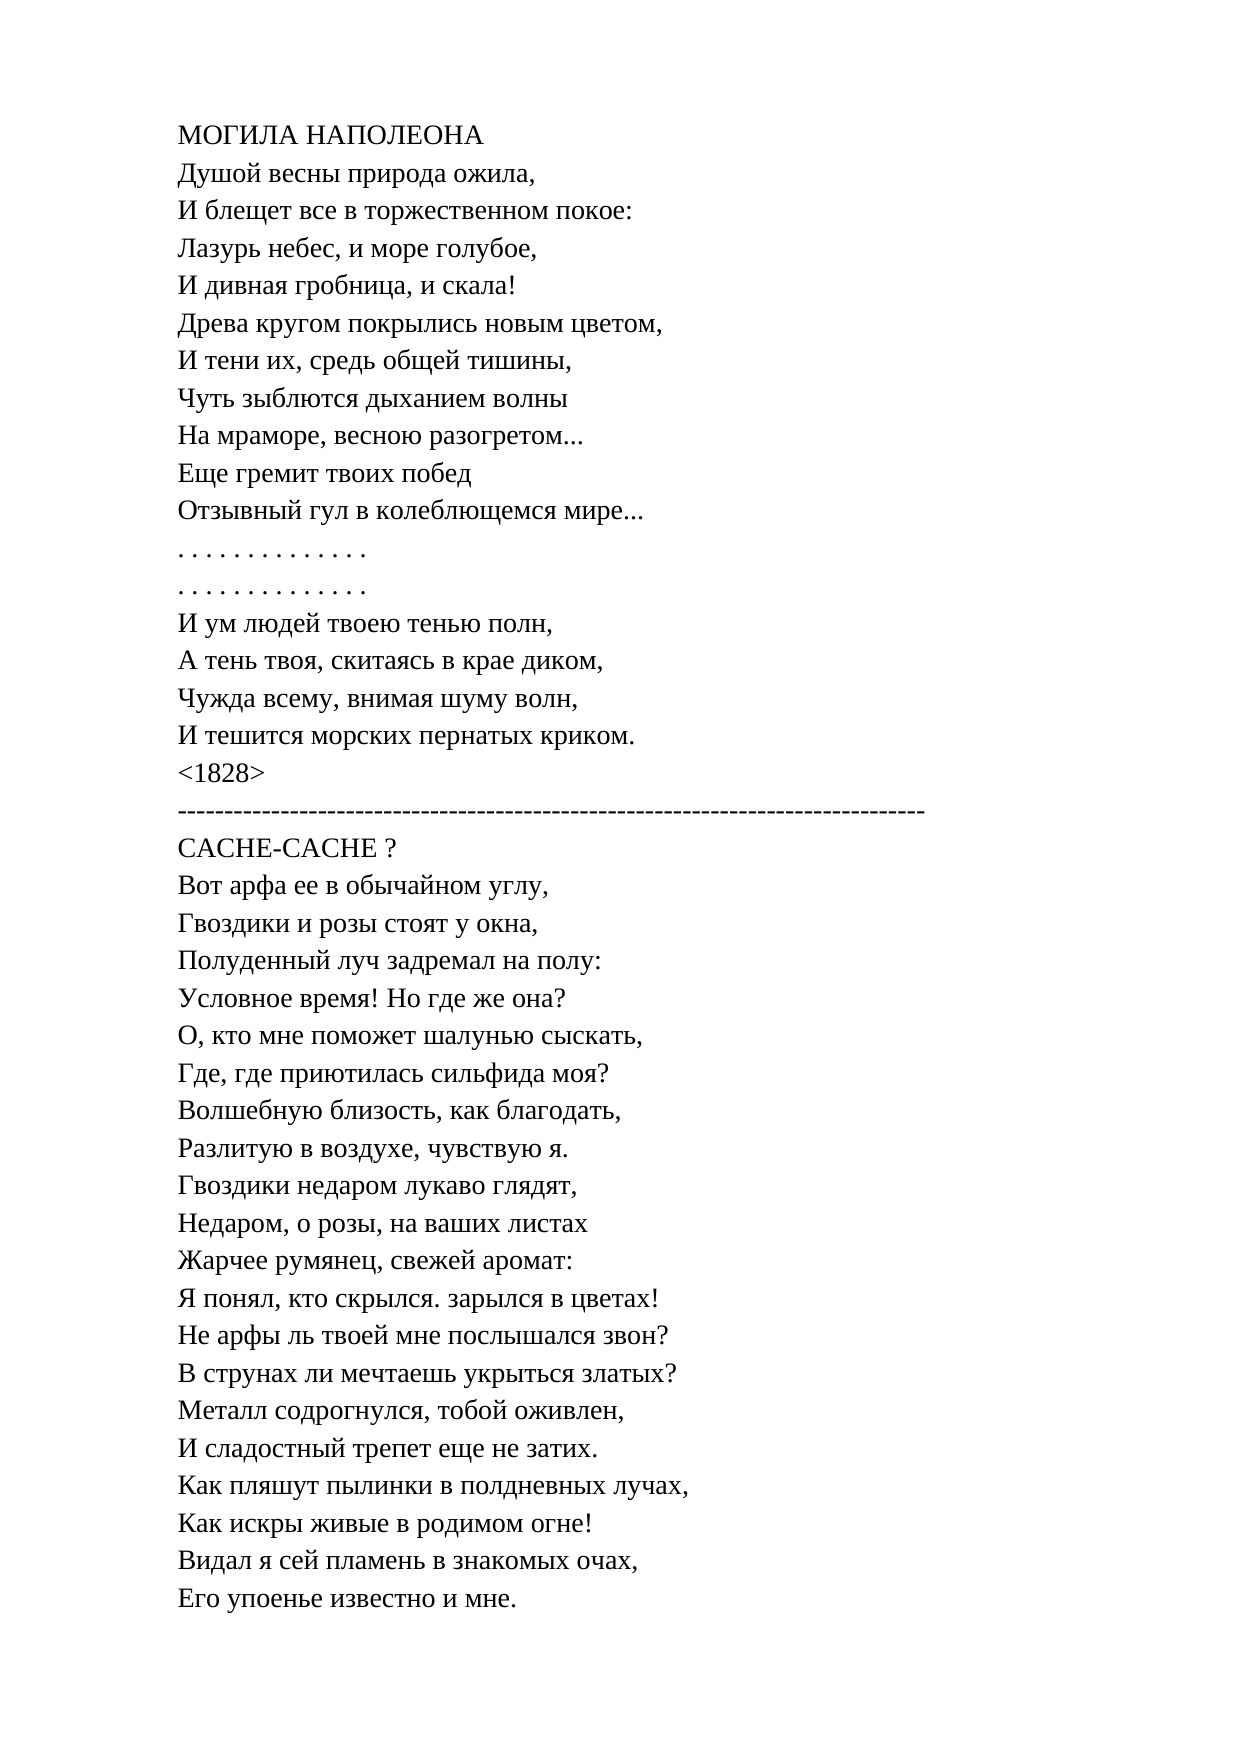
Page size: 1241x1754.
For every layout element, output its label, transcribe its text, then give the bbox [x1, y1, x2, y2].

text И тешится морских пернатых криком. [177, 718, 1152, 751]
text Гвоздики и розы стоят у окна, [177, 906, 1152, 938]
text Полуденный луч задремал на полу: [177, 943, 1152, 976]
text Разлитую в воздухе, чувствую я. [177, 1131, 1152, 1163]
text И дивная гробница, и скала! [177, 268, 1152, 301]
text Гвоздики недаром лукаво глядят, [177, 1168, 1152, 1201]
text В струнах ли мечтаешь укрыться златых? [177, 1356, 1152, 1388]
text МОГИЛА НАПОЛЕОНА [177, 118, 1152, 151]
text А тень твоя, скитаясь в крае диком, [177, 643, 1152, 676]
text Чуть зыблются дыханием волны [177, 381, 1152, 413]
text Я понял, кто скрылся. зарылся в цветах! [177, 1281, 1152, 1313]
text . . . . . . . . . . . . . . [177, 568, 1152, 601]
text Душой весны природа ожила, [177, 156, 1152, 188]
text Где, где приютилась сильфида моя? [177, 1056, 1152, 1088]
text Волшебную близость, как благодать, [177, 1093, 1152, 1126]
text . . . . . . . . . . . . . . [177, 531, 1152, 563]
text Вот арфа ее в обычайном углу, [177, 868, 1152, 901]
text О, кто мне поможет шалунью сыскать, [177, 1018, 1152, 1051]
text Как искры живые в родимом огне! [177, 1506, 1152, 1538]
text Условное время! Но где же она? [177, 981, 1152, 1013]
text <1828> [177, 756, 1152, 788]
text Не арфы ль твоей мне послышался звон? [177, 1318, 1152, 1351]
text И ум людей твоею тенью полн, [177, 606, 1152, 638]
text Недаром, о розы, на ваших листах [177, 1206, 1152, 1238]
text CACHE-CACHE ? [177, 831, 1152, 863]
text На мраморе, весною разогретом... [177, 418, 1152, 451]
text Видал я сей пламень в знакомых очах, [177, 1543, 1152, 1576]
text -------------------------------------------------------------------------------- [177, 793, 1152, 826]
text Как пляшут пылинки в полдневных лучах, [177, 1468, 1152, 1501]
text Жарчее румянец, свежей аромат: [177, 1243, 1152, 1276]
text Отзывный гул в колеблющемся мире... [177, 493, 1152, 526]
text Древа кругом покрылись новым цветом, [177, 306, 1152, 338]
text Еще гремит твоих побед [177, 456, 1152, 488]
text Чужда всему, внимая шуму волн, [177, 681, 1152, 713]
text Лазурь небес, и море голубое, [177, 231, 1152, 263]
text И блещет все в торжественном покое: [177, 193, 1152, 226]
text И сладостный трепет еще не затих. [177, 1431, 1152, 1463]
text И тени их, средь общей тишины, [177, 343, 1152, 376]
text Его упоенье известно и мне. [177, 1581, 1152, 1613]
text Металл содрогнулся, тобой оживлен, [177, 1393, 1152, 1426]
